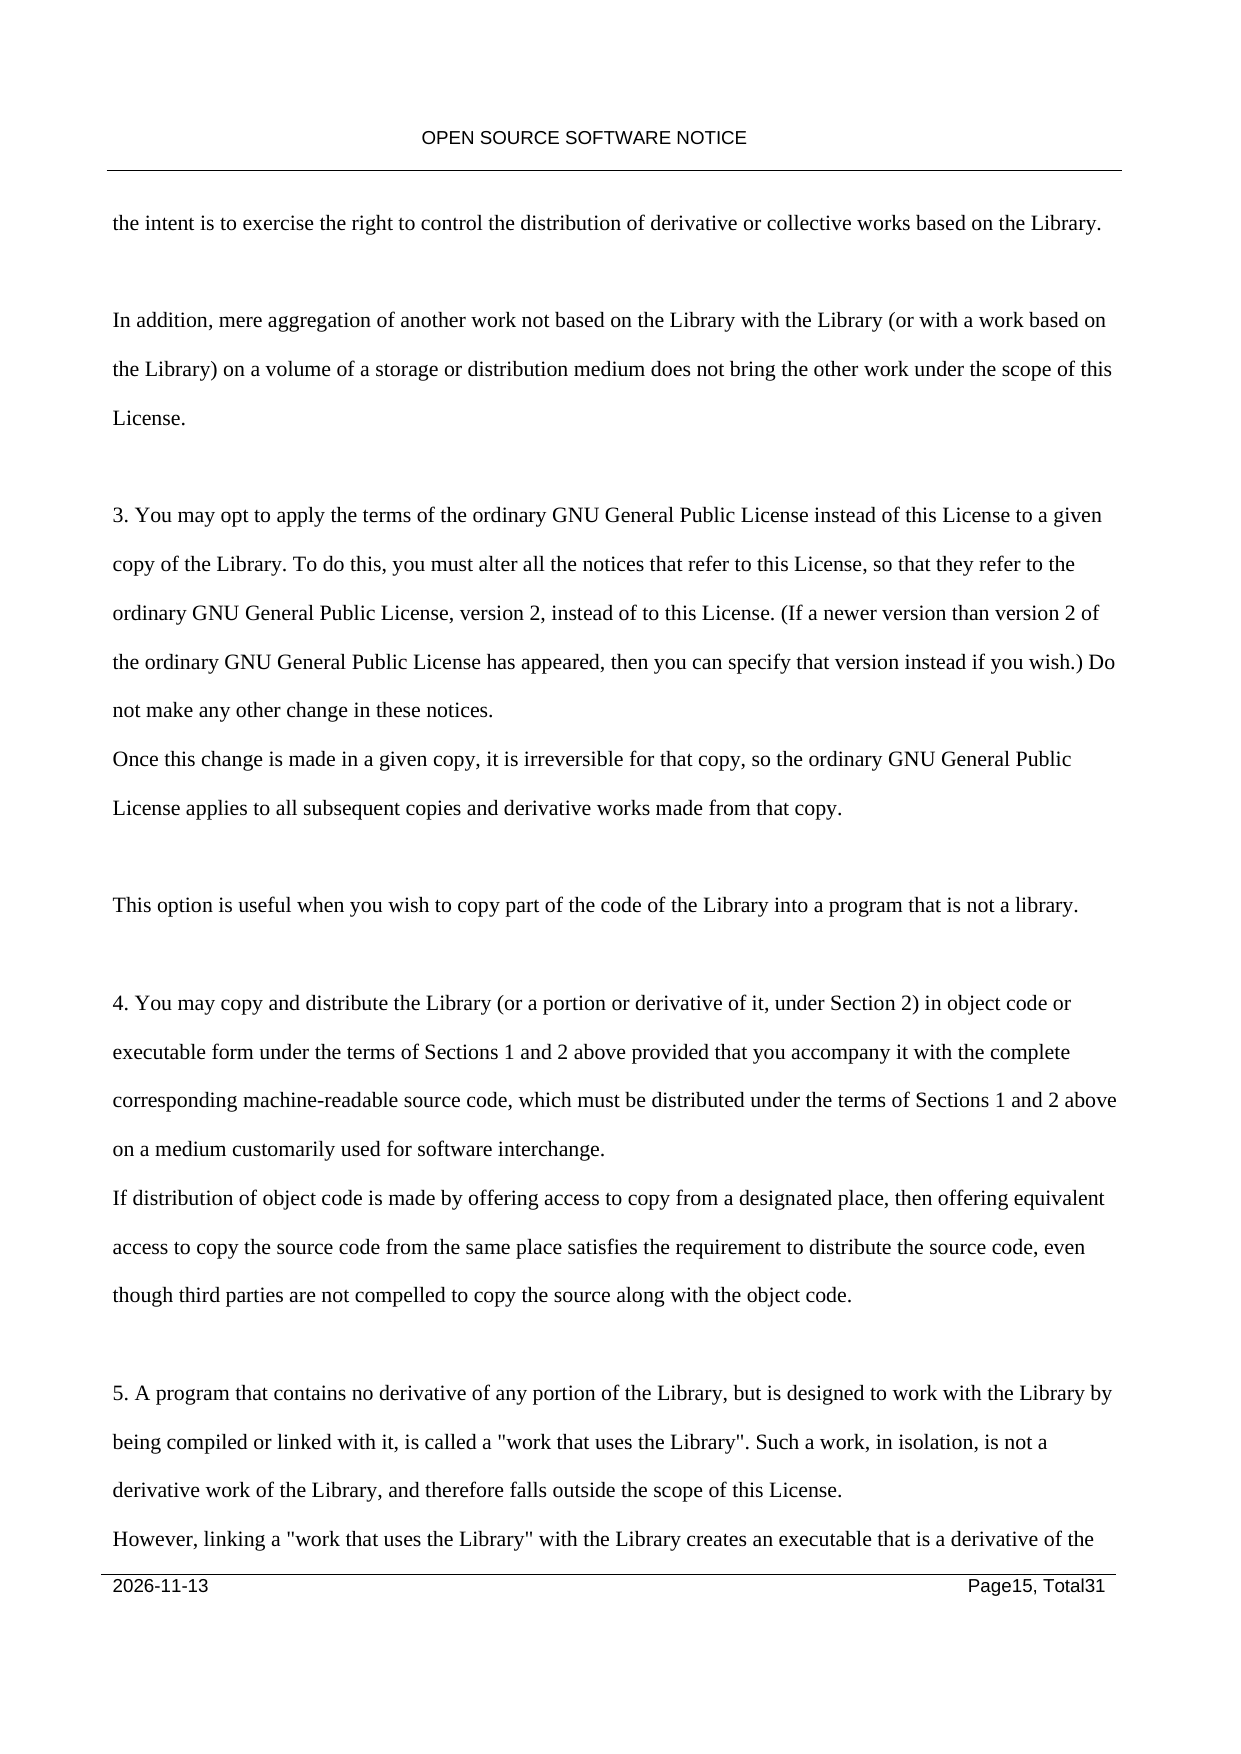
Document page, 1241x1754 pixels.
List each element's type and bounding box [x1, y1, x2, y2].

text [112, 206, 1128, 1555]
